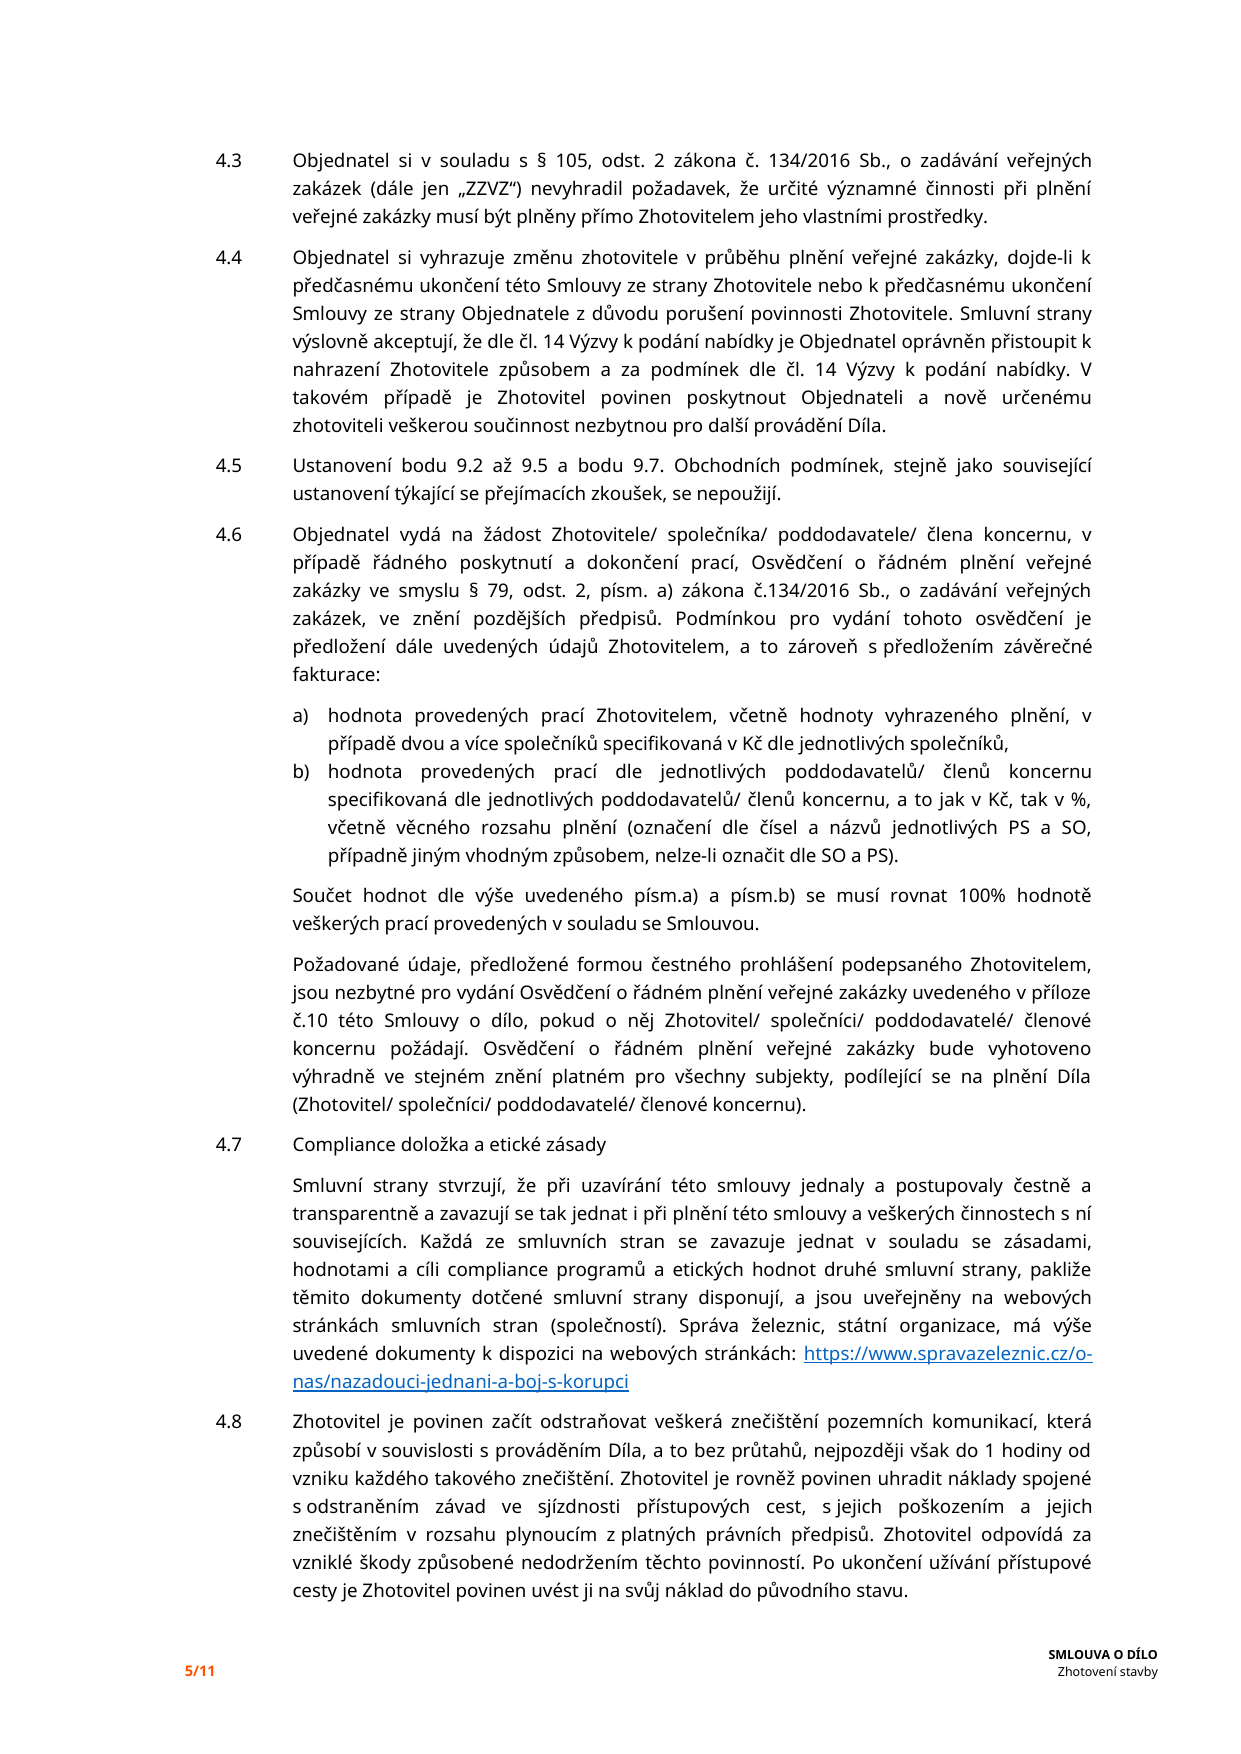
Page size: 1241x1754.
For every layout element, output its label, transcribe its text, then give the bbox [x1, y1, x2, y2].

list hodnota provedených prací Zhotovitelem, včetně hodnoty vyhrazeného plnění, v případě dvou a více společníků specifikovaná v Kč dle jednotlivých společníků, [292, 702, 1093, 755]
text Zhotovitel je povinen začít odstraňovat veškerá znečištění pozemních komunikací, která způsobí v souvislosti s prováděním Díla, a to bez průtahů, nejpozději však do 1 hodiny od vzniku každého takového znečištění. Zhotovitel je rovněž povinen uhradit náklady spojené s odstraněním závad ve sjízdnosti přístupových cest, s jejich poškozením a jejich znečištěním v rozsahu plynoucím z platných právních předpisů. Zhotovitel odpovídá za vzniklé škody způsobené nedodržením těchto povinností. Po ukončení užívání přístupové cesty je Zhotovitel povinen uvést ji na svůj náklad do původního stavu. [216, 1409, 1093, 1602]
text Smluvní strany stvrzují, že při uzavírání této smlouvy jednaly a postupovaly čestně a transparentně a zavazují se tak jednat i při plnění této smlouvy a veškerých činnostech s ní souvisejících. Každá ze smluvních stran se zavazuje jednat v souladu se zásadami, hodnotami a cíli compliance programů a etických hodnot druhé smluvní strany, pakliže těmito dokumenty dotčené smluvní strany disponují, a jsou uveřejněny na webových stránkách smluvních stran (společností). Správa železnic, státní organizace, má výše uvedené dokumenty k dispozici na webových stránkách: https://www.spravazeleznic.cz/o-nas/nazadouci-jednani-a-boj-s-korupci [292, 1172, 1093, 1394]
text Součet hodnot dle výše uvedeného písm.a) a písm.b) se musí rovnat 100% hodnotě veškerých prací provedených v souladu se Smlouvou. [292, 882, 1093, 936]
text Objednatel si vyhrazuje změnu zhotovitele v průběhu plnění veřejné zakázky, dojde-li k předčasnému ukončení této Smlouvy ze strany Zhotovitele nebo k předčasnému ukončení Smlouvy ze strany Objednatele z důvodu porušení povinnosti Zhotovitele. Smluvní strany výslovně akceptují, že dle čl. 14 Výzvy k podání nabídky je Objednatel oprávněn přistoupit k nahrazení Zhotovitele způsobem a za podmínek dle čl. 14 Výzvy k podání nabídky. V takovém případě je Zhotovitel povinen poskytnout Objednateli a nově určenému zhotoviteli veškerou součinnost nezbytnou pro další provádění Díla. [216, 244, 1093, 438]
text hodnota provedených prací dle jednotlivých poddodavatelů/ členů koncernu specifikovaná dle jednotlivých poddodavatelů/ členů koncernu, a to jak v Kč, tak v %, včetně věcného rozsahu plnění (označení dle čísel a názvů jednotlivých PS a SO, případně jiným vhodným způsobem, nelze-li označit dle SO a PS). [292, 758, 1093, 867]
text Compliance doložka a etické zásady [216, 1132, 1093, 1157]
text Objednatel si v souladu s § 105, odst. 2 zákona č. 134/2016 Sb., o zadávání veřejných zakázek (dále jen „ZZVZ“) nevyhradil požadavek, že určité významné činnosti při plnění veřejné zakázky musí být plněny přímo Zhotovitelem jeho vlastními prostředky. [216, 147, 1093, 229]
text Požadované údaje, předložené formou čestného prohlášení podepsaného Zhotovitelem, jsou nezbytné pro vydání Osvědčení o řádném plnění veřejné zakázky uvedeného v příloze č.10 této Smlouvy o dílo, pokud o něj Zhotovitel/ společníci/ poddodavatelé/ členové koncernu požádají. Osvědčení o řádném plnění veřejné zakázky bude vyhotoveno výhradně ve stejném znění platném pro všechny subjekty, podílející se na plnění Díla (Zhotovitel/ společníci/ poddodavatelé/ členové koncernu). [292, 951, 1093, 1117]
text Ustanovení bodu 9.2 až 9.5 a bodu 9.7. Obchodních podmínek, stejně jako související ustanovení týkající se přejímacích zkoušek, se nepoužijí. [216, 453, 1093, 506]
text Objednatel vydá na žádost Zhotovitele/ společníka/ poddodavatele/ člena koncernu, v případě řádného poskytnutí a dokončení prací, Osvědčení o řádném plnění veřejné zakázky ve smyslu § 79, odst. 2, písm. a) zákona č.134/2016 Sb., o zadávání veřejných zakázek, ve znění pozdějších předpisů. Podmínkou pro vydání tohoto osvědčení je předložení dále uvedených údajů Zhotovitelem, a to zároveň s předložením závěrečné fakturace: [216, 521, 1093, 687]
